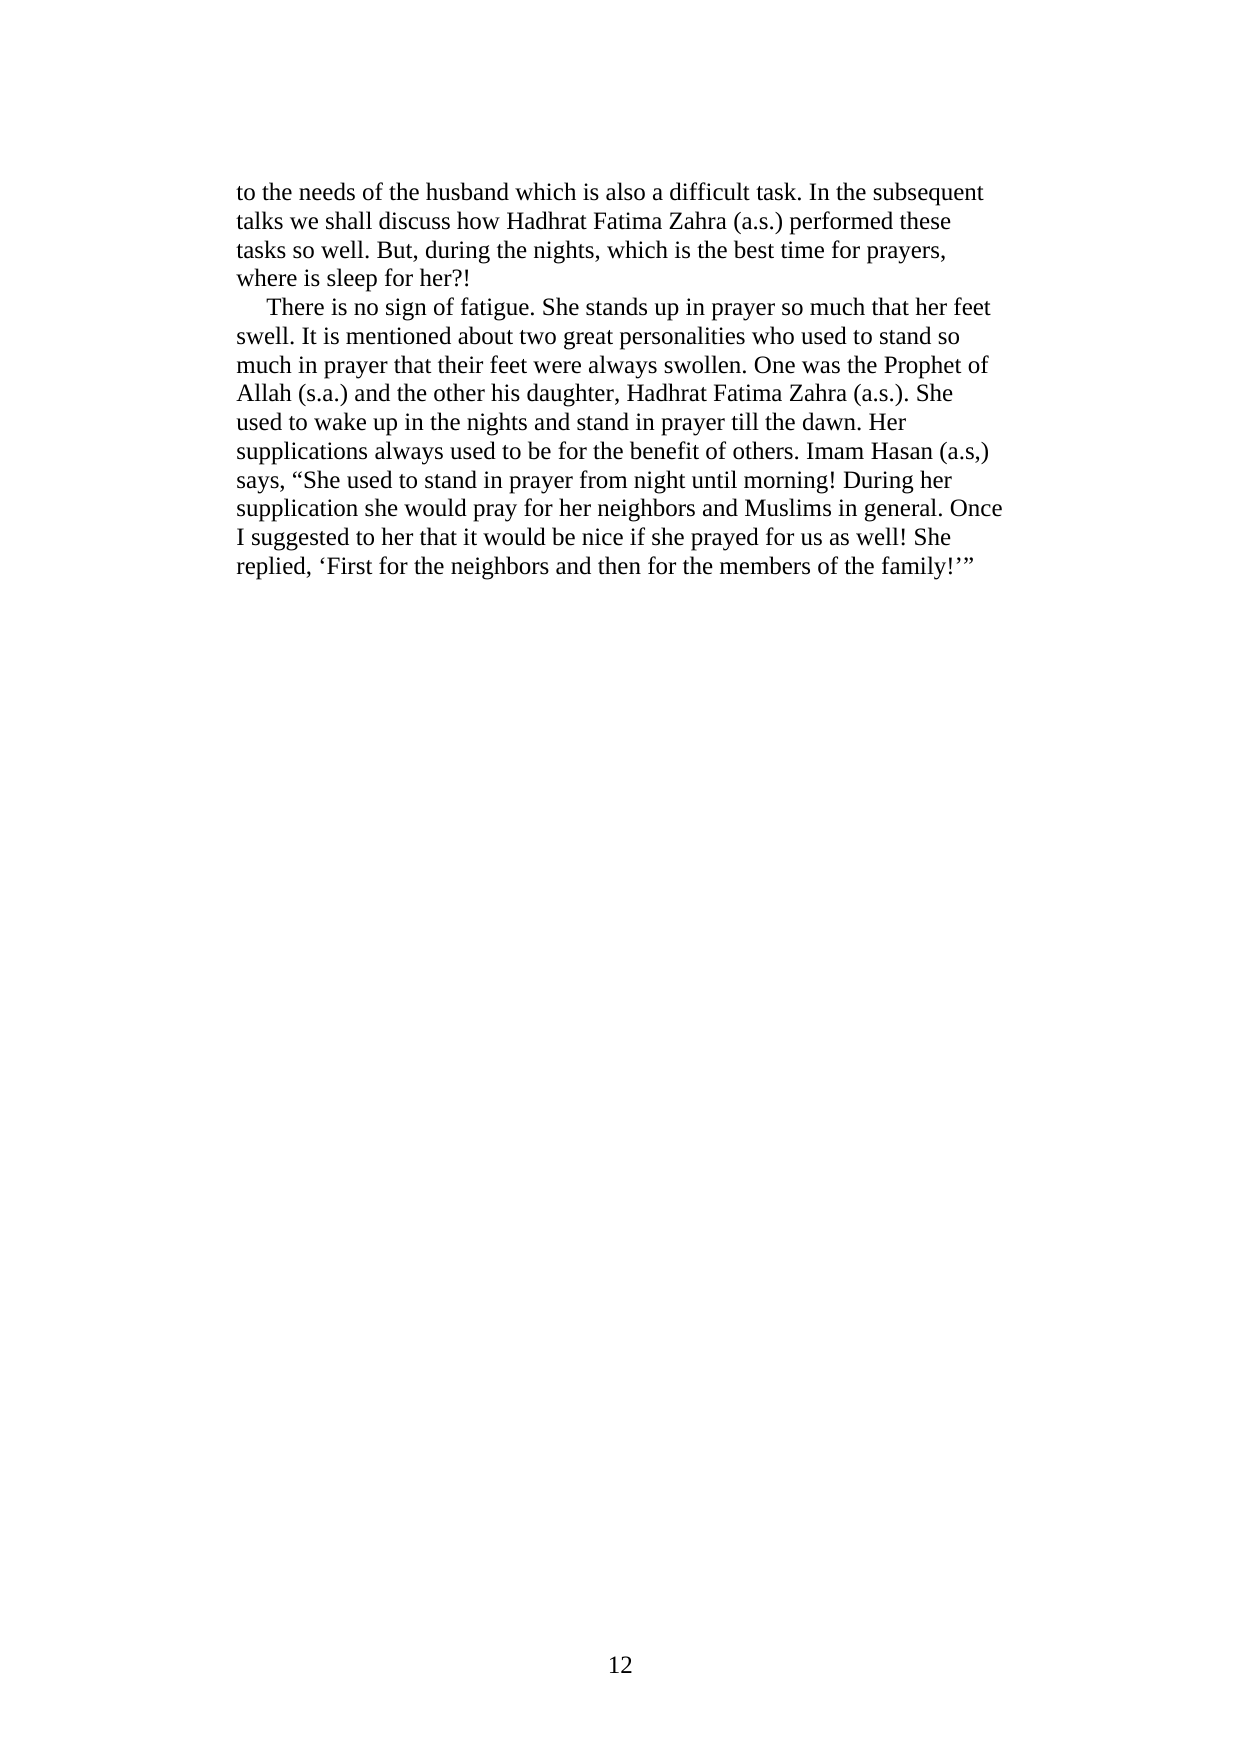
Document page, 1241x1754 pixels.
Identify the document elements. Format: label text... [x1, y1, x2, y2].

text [236, 177, 1004, 292]
text There is no sign of fatigue. She stands up in prayer so much that her feet swell. It is mentioned about two great personalities who used to stand so much in prayer that their feet were always swollen. One was the Prophet of Allah (s.a.) and the other his daughter, Hadhrat Fatima Zahra (a.s.). She used to wake up in the nights and stand in prayer till the dawn. Her supplications always used to be for the benefit of others. Imam Hasan (a.s,) says, “She used to stand in prayer from night until morning! During her supplication she would pray for her neighbors and Muslims in general. Once I suggested to her that it would be nice if she prayed for us as well! She replied, ‘First for the neighbors and then for the members of the family!’” [236, 292, 1004, 580]
